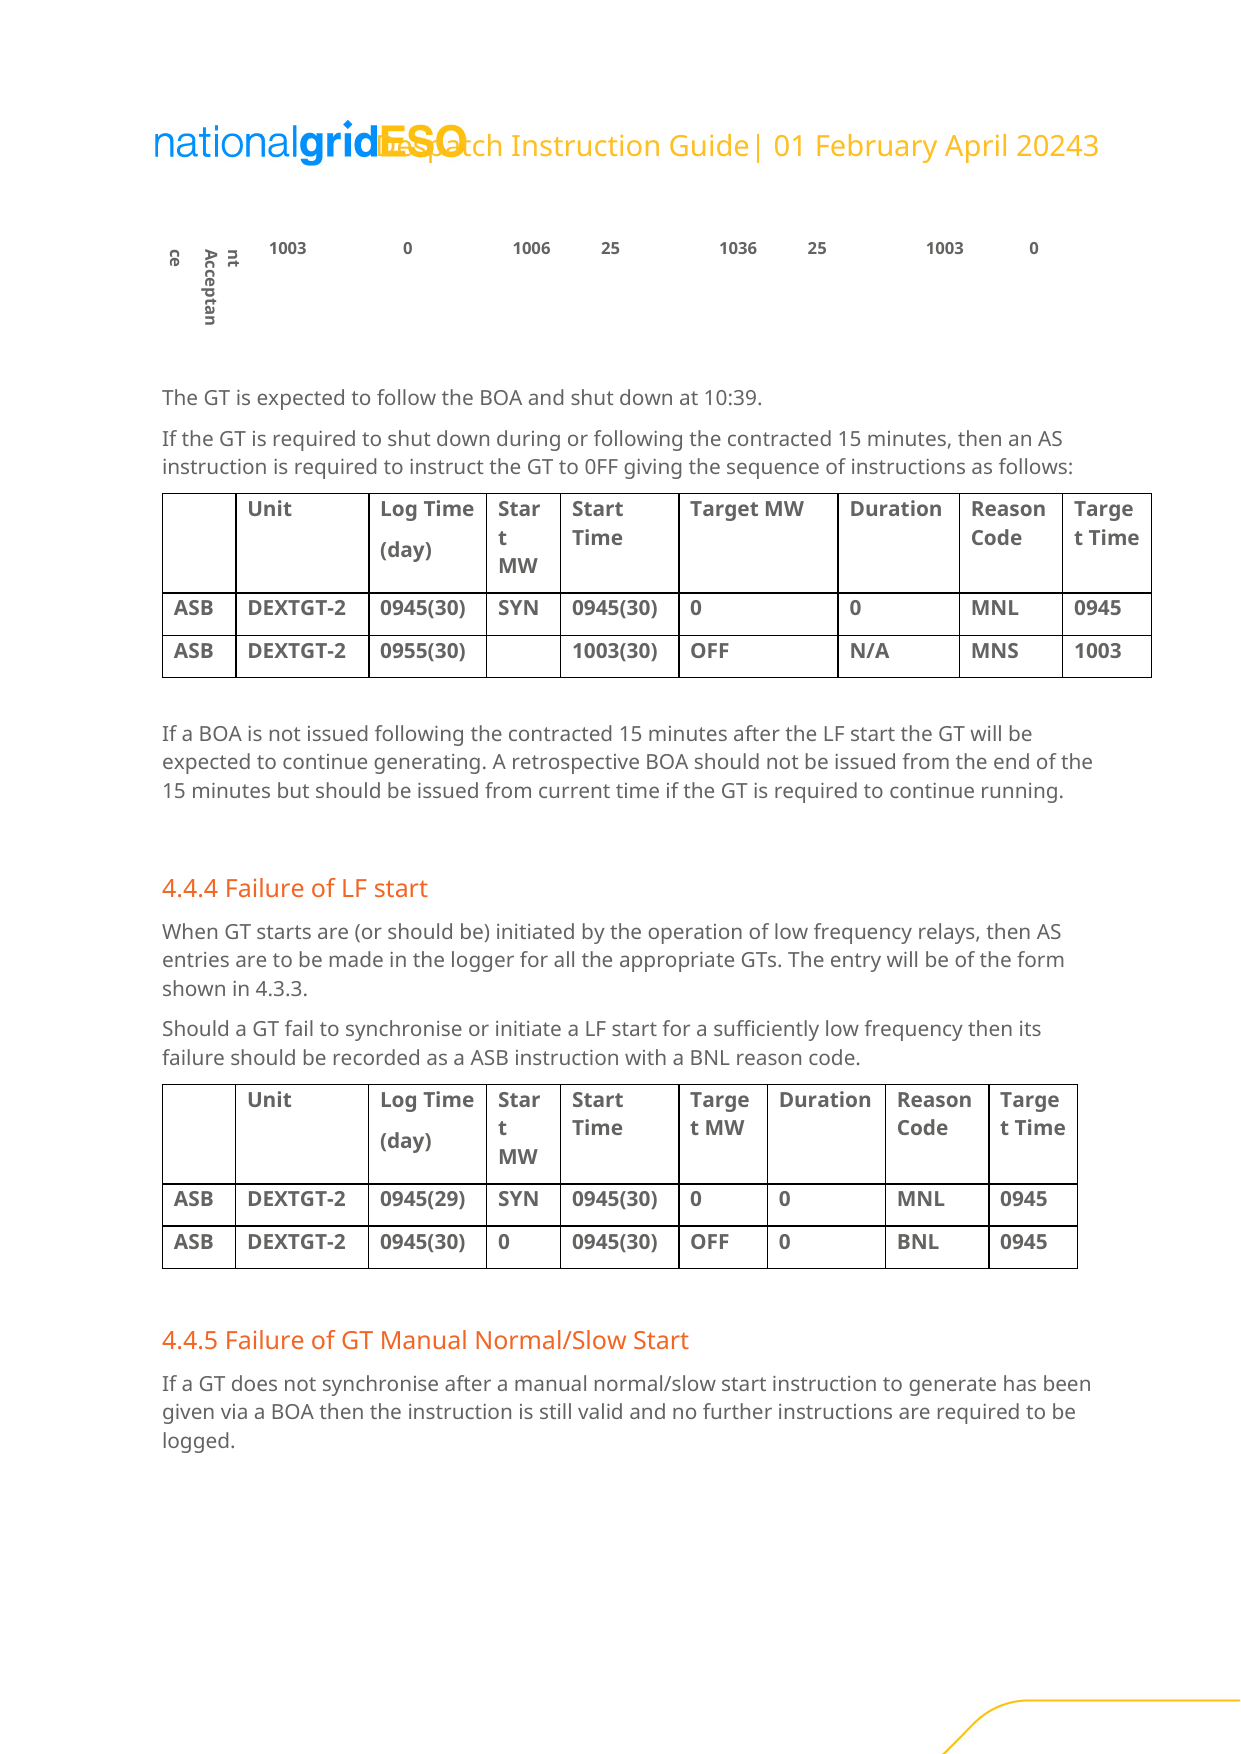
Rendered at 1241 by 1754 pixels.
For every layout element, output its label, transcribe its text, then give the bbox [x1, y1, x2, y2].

table_header Log Time (day) [369, 1085, 486, 1183]
table_cell 1036 [708, 236, 796, 342]
table_cell 0 [1018, 236, 1107, 342]
text If a GT does not synchronise after a manual normal/slow start instruction to generate has been given via a BOA then the instruction is still valid and no further instructions are required to be logged. [162, 1369, 1100, 1454]
table_cell MNL [886, 1185, 988, 1225]
table_cell 0 [680, 1185, 767, 1225]
table_cell 0945(30) [561, 594, 678, 634]
table_cell 0945(30) [369, 1227, 486, 1268]
table_cell 0945(30) [561, 1185, 678, 1225]
table_header Reason Code [886, 1085, 988, 1183]
table_cell 0 [768, 1185, 885, 1225]
table_cell 1003(30) [561, 636, 678, 677]
text The GT is expected to follow the BOA and shut down at 10:39. [162, 383, 1100, 411]
table_cell 0945 [990, 1185, 1077, 1225]
table_header Unit [236, 1085, 368, 1183]
table_cell 0945(30) [561, 1227, 678, 1268]
table_cell DEXTGT-2 [237, 636, 368, 677]
subtitle 4.4.4 Failure of LF start [162, 870, 1100, 904]
table_cell BNL [886, 1227, 988, 1268]
table_cell 0 [487, 1227, 560, 1268]
table_cell 0 [680, 594, 837, 634]
table_cell Point Acceptance [162, 236, 257, 342]
table_cell 0945(29) [369, 1185, 486, 1225]
table_cell 1003 [1063, 636, 1151, 677]
table_cell MNS [960, 636, 1062, 677]
text If the GT is required to shut down during or following the contracted 15 minutes, then an AS instruction is required to instruct the GT to 0FF giving the sequence of instructions as follows: [162, 424, 1100, 481]
table_header Duration [839, 494, 959, 592]
table_cell 1003 [257, 236, 392, 342]
table_cell ASB [163, 594, 235, 634]
table_header Target Time [990, 1085, 1077, 1183]
table_cell 1003 [914, 236, 1018, 342]
table_cell N/A [839, 636, 959, 677]
table_header Target MW [680, 494, 837, 592]
table_header Reason Code [960, 494, 1062, 592]
table_cell ASB [163, 636, 235, 677]
text When GT starts are (or should be) initiated by the operation of low frequency relays, then AS entries are to be made in the logger for all the appropriate GTs. The entry will be of the form shown in 4.3.3. [162, 917, 1100, 1002]
table_header Start Time [561, 1085, 678, 1183]
table_header [163, 494, 235, 592]
picture [49, 45, 1241, 1754]
table_cell 25 [590, 236, 708, 342]
subtitle 4.4.5 Failure of GT Manual Normal/Slow Start [162, 1322, 1100, 1356]
table_cell 0 [768, 1227, 885, 1268]
table_header [163, 1085, 235, 1183]
table_cell 0945(30) [370, 594, 486, 634]
table_cell 0945 [1063, 594, 1151, 634]
table_header Start Time [561, 494, 678, 592]
table_cell OFF [680, 1227, 767, 1268]
table_cell 0955(30) [370, 636, 486, 677]
table_cell ASB [163, 1185, 235, 1225]
table_cell DEXTGT-2 [236, 1227, 368, 1268]
text If a BOA is not issued following the contracted 15 minutes after the LF start the GT will be expected to continue generating. A retrospective BOA should not be issued from the end of the 15 minutes but should be issued from current time if the GT is required to continue running. [162, 719, 1100, 804]
table_cell [487, 636, 560, 677]
table_cell SYN [487, 1185, 560, 1225]
table_cell 0 [392, 236, 501, 342]
table_cell 25 [796, 236, 914, 342]
table_cell DEXTGT-2 [237, 594, 368, 634]
table_header Target Time [1063, 494, 1151, 592]
table_header Log Time (day) [370, 494, 486, 592]
table_cell 0 [839, 594, 959, 634]
table_cell 0945 [990, 1227, 1077, 1268]
table_header Target MW [680, 1085, 767, 1183]
table_header Start MW [487, 1085, 560, 1183]
table_header Start MW [487, 494, 560, 592]
table_cell ASB [163, 1227, 235, 1268]
table_cell DEXTGT-2 [236, 1185, 368, 1225]
table_header Unit [237, 494, 368, 592]
table_cell SYN [487, 594, 560, 634]
table_cell 1006 [501, 236, 589, 342]
table_header Duration [768, 1085, 885, 1183]
table_cell MNL [960, 594, 1062, 634]
text Should a GT fail to synchronise or initiate a LF start for a sufficiently low frequency then its failure should be recorded as a ASB instruction with a BNL reason code. [162, 1014, 1100, 1071]
table_cell OFF [680, 636, 837, 677]
